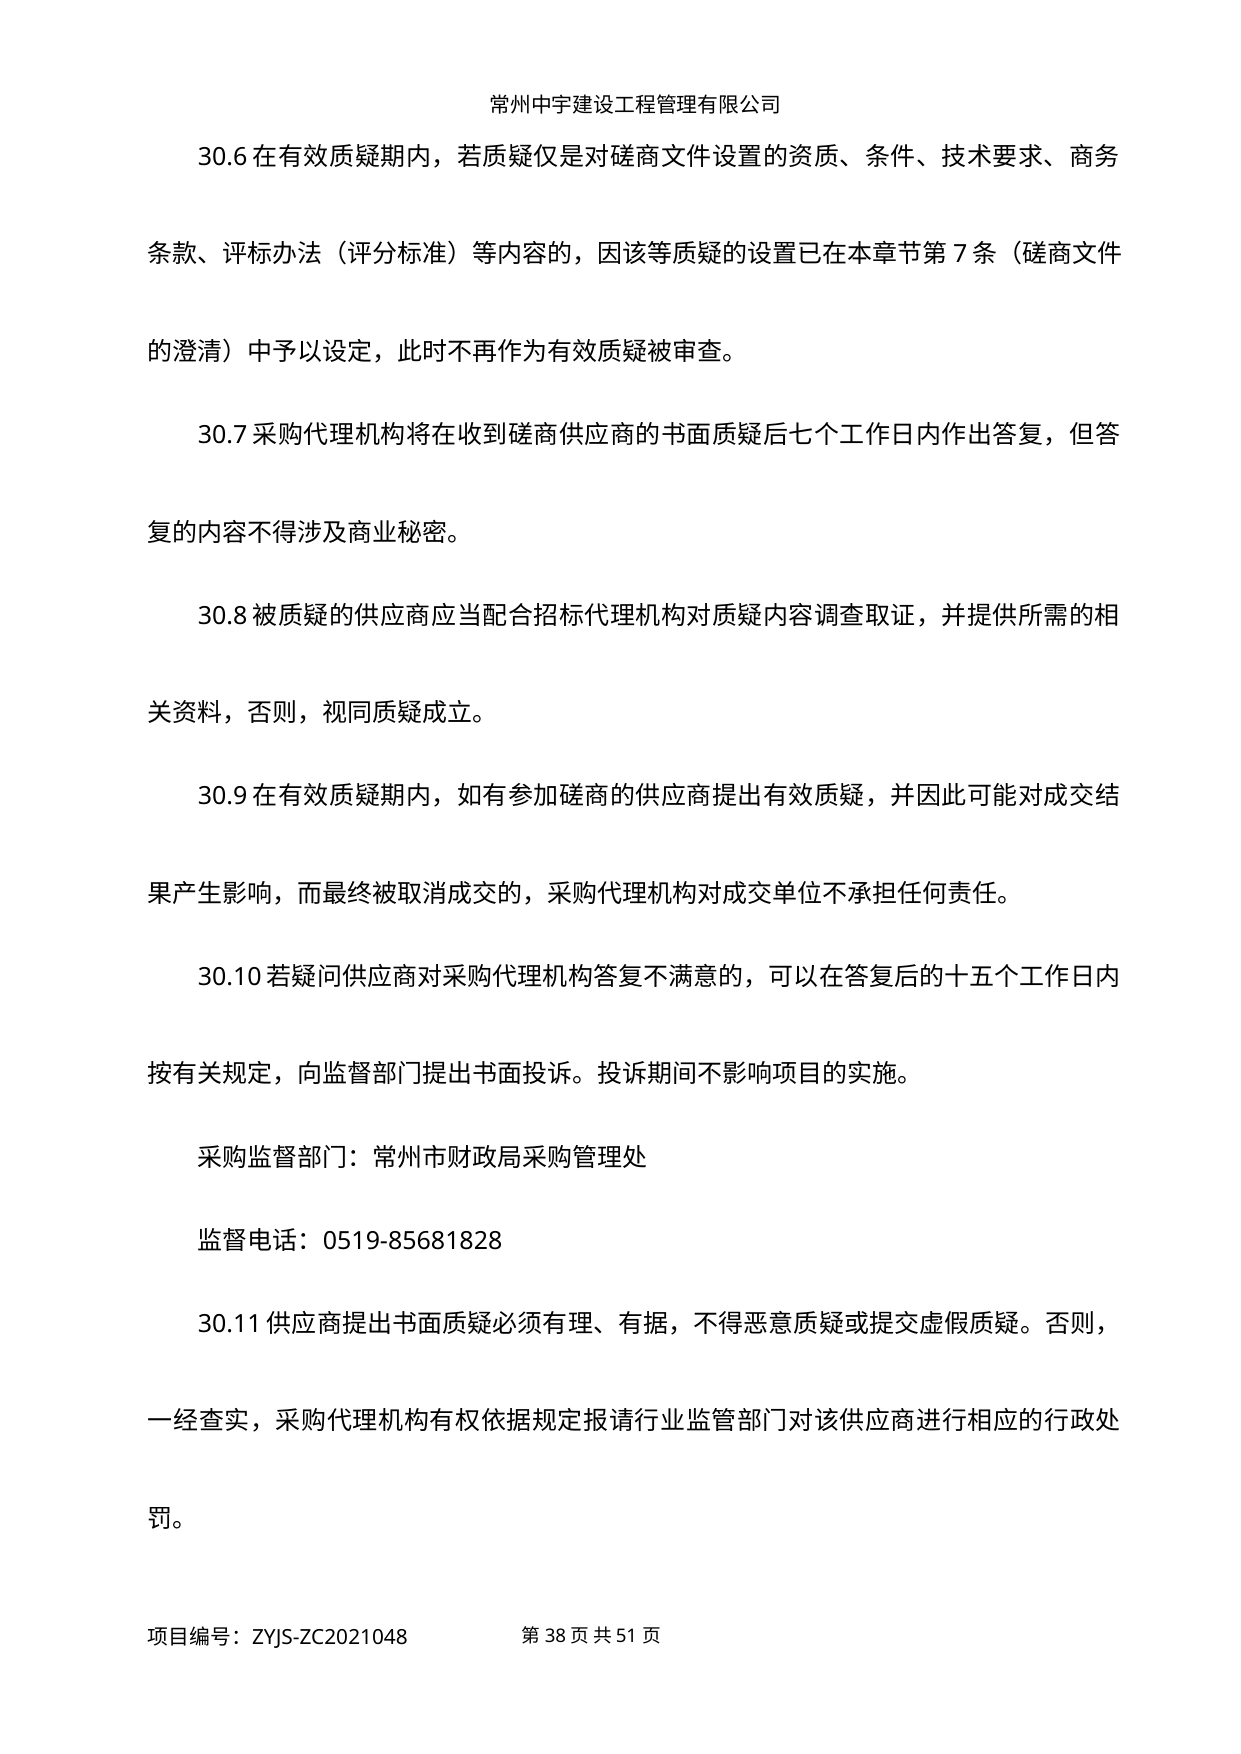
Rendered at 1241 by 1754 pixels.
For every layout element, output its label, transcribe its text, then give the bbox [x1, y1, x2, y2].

text 30.8被质疑的供应商应当配合招标代理机构对质疑内容调查取证，并提供所需的相关资料，否则，视同质疑成立。 [148, 581, 1122, 743]
text 30.11供应商提出书面质疑必须有理、有据，不得恶意质疑或提交虚假质疑。否则，一经查实，采购代理机构有权依据规定报请行业监管部门对该供应商进行相应的行政处罚。 [148, 1289, 1122, 1549]
text 30.9在有效质疑期内，如有参加磋商的供应商提出有效质疑，并因此可能对成交结果产生影响，而最终被取消成交的，采购代理机构对成交单位不承担任何责任。 [148, 761, 1122, 924]
text 监督电话：0519-85681828 [148, 1206, 1122, 1271]
text 30.7采购代理机构将在收到磋商供应商的书面质疑后七个工作日内作出答复，但答复的内容不得涉及商业秘密。 [148, 400, 1122, 563]
text 30.6在有效质疑期内，若质疑仅是对磋商文件设置的资质、条件、技术要求、商务条款、评标办法（评分标准）等内容的，因该等质疑的设置已在本章节第7条（磋商文件的澄清）中予以设定，此时不再作为有效质疑被审查。 [148, 122, 1122, 382]
text 采购监督部门：常州市财政局采购管理处 [148, 1123, 1122, 1188]
text 30.10若疑问供应商对采购代理机构答复不满意的，可以在答复后的十五个工作日内按有关规定，向监督部门提出书面投诉。投诉期间不影响项目的实施。 [148, 942, 1122, 1104]
